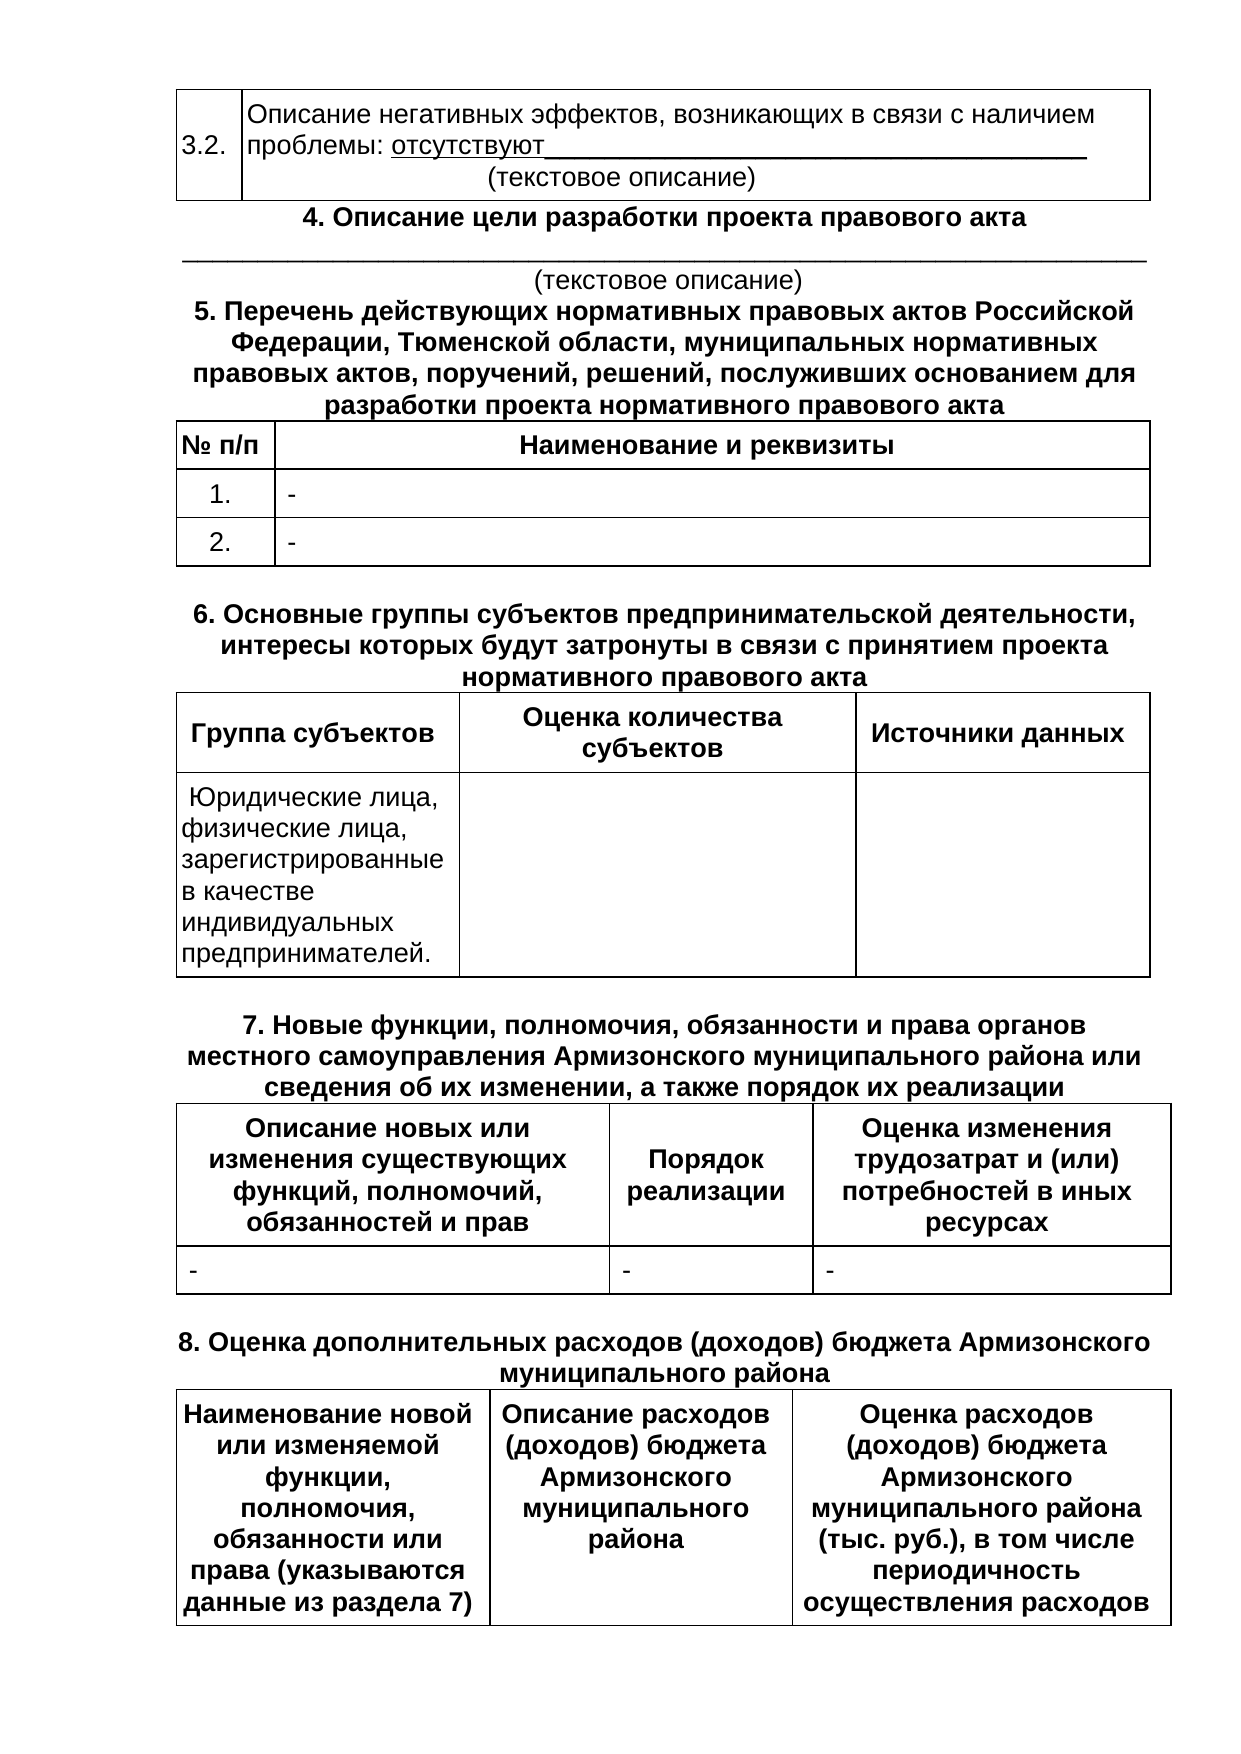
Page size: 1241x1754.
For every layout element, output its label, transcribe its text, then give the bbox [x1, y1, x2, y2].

table_cell - [177, 1247, 609, 1293]
table_header Описание новых или изменения существующих функций, полномочий, обязанностей и прав [177, 1104, 609, 1245]
table_header Наименование и реквизиты [276, 422, 1149, 468]
text 6. Основные группы субъектов предпринимательской деятельности, интересы которых будут затронуты в связи с принятием проекта нормативного правового акта [177, 567, 1152, 692]
table_header Порядок реализации [610, 1104, 812, 1245]
table_header Оценка количества субъектов [460, 693, 855, 771]
table_cell 1. [177, 470, 274, 517]
text ________________________________________________________________ (текстовое описание) [177, 232, 1152, 295]
table_cell - [276, 518, 1149, 565]
text 8. Оценка дополнительных расходов (доходов) бюджета Армизонского муниципального района [177, 1295, 1152, 1389]
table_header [491, 1390, 792, 1624]
table_cell [857, 773, 1149, 976]
text 7. Новые функции, полномочия, обязанности и права органов местного самоуправления Армизонского муниципального района или сведения об их изменении, а также порядок их реализации [177, 1009, 1152, 1103]
table_cell Описание негативных эффектов, возникающих в связи с наличием проблемы: отсутствуют____________________________________ (текстовое описание) [243, 90, 1149, 199]
table_header № п/п [177, 422, 274, 468]
table_cell 2. [177, 518, 274, 565]
text 5. Перечень действующих нормативных правовых актов Российской Федерации, Тюменской области, муниципальных нормативных правовых актов, поручений, решений, послуживших основанием для разработки проекта нормативного правового акта [177, 295, 1152, 420]
table_cell 3.2. [177, 90, 241, 199]
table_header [793, 1390, 1170, 1624]
text 4. Описание цели разработки проекта правового акта [177, 201, 1152, 232]
table_cell - [610, 1247, 812, 1293]
table_cell - [276, 470, 1149, 517]
table_header Группа субъектов [177, 693, 459, 771]
table_header Источники данных [857, 693, 1149, 771]
table_cell - [814, 1247, 1170, 1293]
table_cell [460, 773, 855, 976]
table_cell Юридические лица, физические лица, зарегистрированные в качестве индивидуальных предпринимателей. [177, 773, 459, 976]
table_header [177, 1390, 489, 1624]
table_header Оценка изменения трудозатрат и (или) потребностей в иных ресурсах [814, 1104, 1170, 1245]
